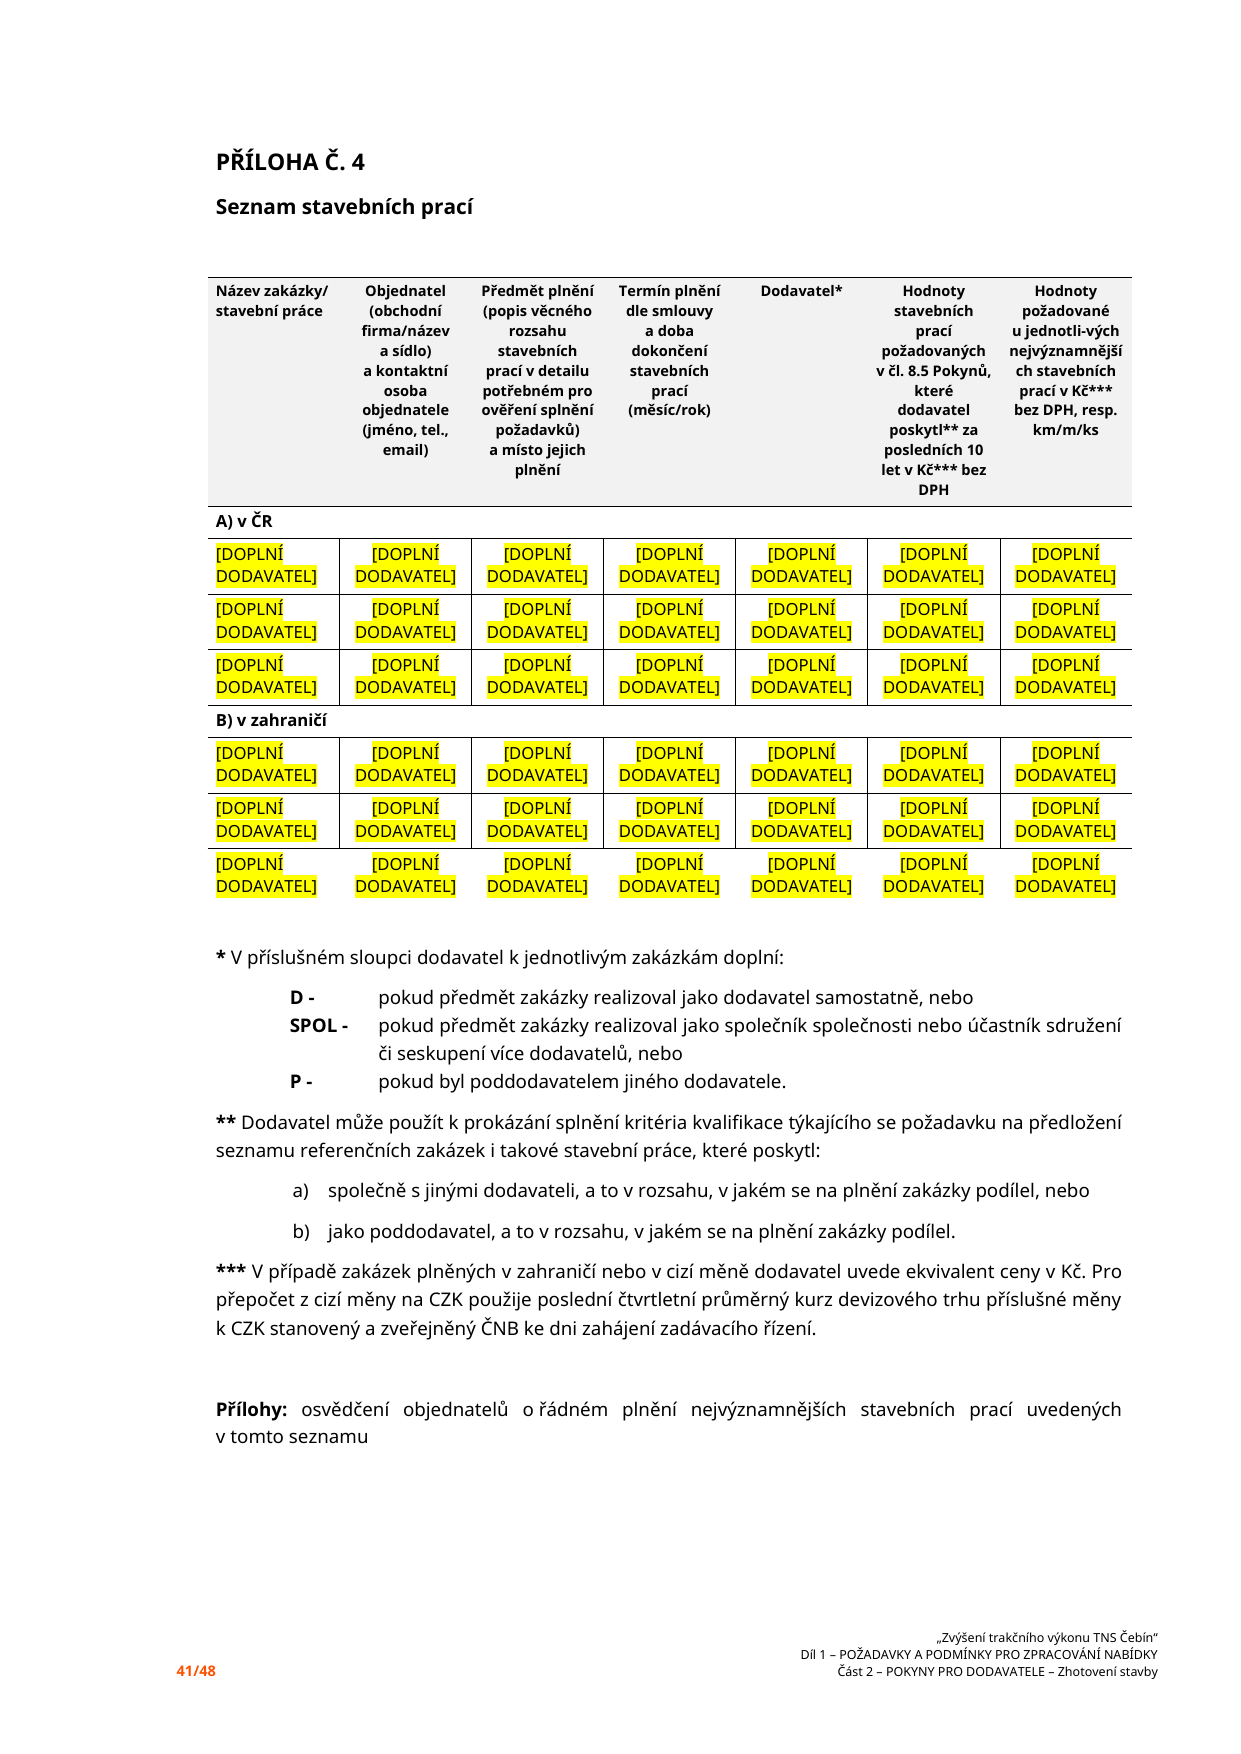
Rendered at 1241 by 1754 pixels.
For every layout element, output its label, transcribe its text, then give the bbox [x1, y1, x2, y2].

table_cell [DOPLNÍ DODAVATEL] [736, 595, 867, 649]
table_cell [DOPLNÍ DODAVATEL] [868, 794, 1000, 848]
table_cell [DOPLNÍ DODAVATEL] [603, 849, 736, 903]
table_cell [DOPLNÍ DODAVATEL] [208, 650, 339, 704]
table_cell [DOPLNÍ DODAVATEL] [736, 849, 868, 903]
table_cell [DOPLNÍ DODAVATEL] [604, 650, 735, 704]
table_cell [DOPLNÍ DODAVATEL] [471, 849, 603, 903]
table_header Název zakázky/ stavební práce [208, 278, 339, 506]
text Příloha č. 4 [216, 146, 1122, 177]
table_cell [DOPLNÍ DODAVATEL] [1001, 738, 1132, 793]
table_cell B) v zahraničí [208, 706, 1132, 737]
table_cell [DOPLNÍ DODAVATEL] [736, 539, 867, 594]
table_cell [DOPLNÍ DODAVATEL] [1000, 849, 1132, 903]
table_header Předmět plnění (popis věcného rozsahu stavebních prací v detailu potřebném pro ověření splnění požadavků) a místo jejich plnění [471, 278, 603, 506]
table_header Objednatel (obchodní firma/název a sídlo) a kontaktní osoba objednatele (jméno, tel., email) [339, 278, 471, 506]
table_header Hodnoty stavebních prací požadovaných v čl. 8.5 Pokynů, které dodavatel poskytl** za posledních 10 let v Kč*** bez DPH [868, 278, 1000, 506]
table_cell [DOPLNÍ DODAVATEL] [604, 794, 735, 848]
table_cell [DOPLNÍ DODAVATEL] [868, 849, 1000, 903]
text Přílohy: osvědčení objednatelů o řádném plnění nejvýznamnějších stavebních prací uvedených v tomto seznamu [216, 1396, 1122, 1449]
table_cell [DOPLNÍ DODAVATEL] [1001, 794, 1132, 848]
table_cell [DOPLNÍ DODAVATEL] [1001, 595, 1132, 649]
table_cell [DOPLNÍ DODAVATEL] [1001, 539, 1132, 594]
table_cell A) v ČR [208, 507, 1132, 538]
table_cell [DOPLNÍ DODAVATEL] [208, 539, 339, 594]
table_cell [DOPLNÍ DODAVATEL] [472, 794, 603, 848]
table_cell [DOPLNÍ DODAVATEL] [472, 539, 603, 594]
text ** Dodavatel může použít k prokázání splnění kritéria kvalifikace týkajícího se požadavku na předložení seznamu referenčních zakázek i takové stavební práce, které poskytl: [216, 1109, 1122, 1163]
table_cell [DOPLNÍ DODAVATEL] [736, 794, 867, 848]
text * V příslušném sloupci dodavatel k jednotlivým zakázkám doplní: [216, 944, 1122, 969]
table_cell [DOPLNÍ DODAVATEL] [868, 650, 1000, 704]
text SPOL - pokud předmět zakázky realizoval jako společník společnosti nebo účastník sdružení či seskupení více dodavatelů, nebo [289, 1013, 1122, 1066]
text jako poddodavatel, a to v rozsahu, v jakém se na plnění zakázky podílel. [292, 1218, 1122, 1244]
list společně s jinými dodavateli, a to v rozsahu, v jakém se na plnění zakázky podílel, nebo [292, 1178, 1122, 1203]
table_cell [DOPLNÍ DODAVATEL] [208, 595, 339, 649]
table_cell [DOPLNÍ DODAVATEL] [340, 539, 471, 594]
text P - pokud byl poddodavatelem jiného dodavatele. [289, 1069, 1122, 1094]
table_cell [DOPLNÍ DODAVATEL] [208, 794, 339, 848]
table_cell [DOPLNÍ DODAVATEL] [472, 738, 603, 793]
table_cell [DOPLNÍ DODAVATEL] [340, 738, 471, 793]
table_cell [DOPLNÍ DODAVATEL] [208, 738, 339, 793]
table_cell [DOPLNÍ DODAVATEL] [340, 595, 471, 649]
table_cell [DOPLNÍ DODAVATEL] [208, 849, 339, 903]
table_cell [DOPLNÍ DODAVATEL] [604, 738, 735, 793]
table_cell [DOPLNÍ DODAVATEL] [340, 794, 471, 848]
text *** V případě zakázek plněných v zahraničí nebo v cizí měně dodavatel uvede ekvivalent ceny v Kč. Pro přepočet z cizí měny na CZK použije poslední čtvrtletní průměrný kurz devizového trhu příslušné měny k CZK stanovený a zveřejněný ČNB ke dni zahájení zadávacího řízení. [216, 1259, 1122, 1340]
table_header Hodnoty požadované u jednotli-vých nejvýznamnějších stavebních prací v Kč*** bez DPH, resp. km/m/ks [1000, 278, 1132, 506]
table_header Dodavatel* [736, 278, 868, 506]
text D - pokud předmět zakázky realizoval jako dodavatel samostatně, nebo [289, 984, 1122, 1010]
table_cell [DOPLNÍ DODAVATEL] [1001, 650, 1132, 704]
table_cell [DOPLNÍ DODAVATEL] [868, 595, 1000, 649]
table_cell [DOPLNÍ DODAVATEL] [868, 539, 1000, 594]
text Seznam stavebních prací [216, 192, 1122, 221]
table_cell [DOPLNÍ DODAVATEL] [339, 849, 471, 903]
table_cell [DOPLNÍ DODAVATEL] [736, 650, 867, 704]
table_cell [DOPLNÍ DODAVATEL] [604, 539, 735, 594]
table_cell [DOPLNÍ DODAVATEL] [340, 650, 471, 704]
table_cell [DOPLNÍ DODAVATEL] [868, 738, 1000, 793]
table_cell [DOPLNÍ DODAVATEL] [472, 650, 603, 704]
table_cell [DOPLNÍ DODAVATEL] [604, 595, 735, 649]
table_header Termín plnění dle smlouvy a doba dokončení stavebních prací (měsíc/rok) [603, 278, 736, 506]
table_cell [DOPLNÍ DODAVATEL] [736, 738, 867, 793]
table_cell [DOPLNÍ DODAVATEL] [472, 595, 603, 649]
